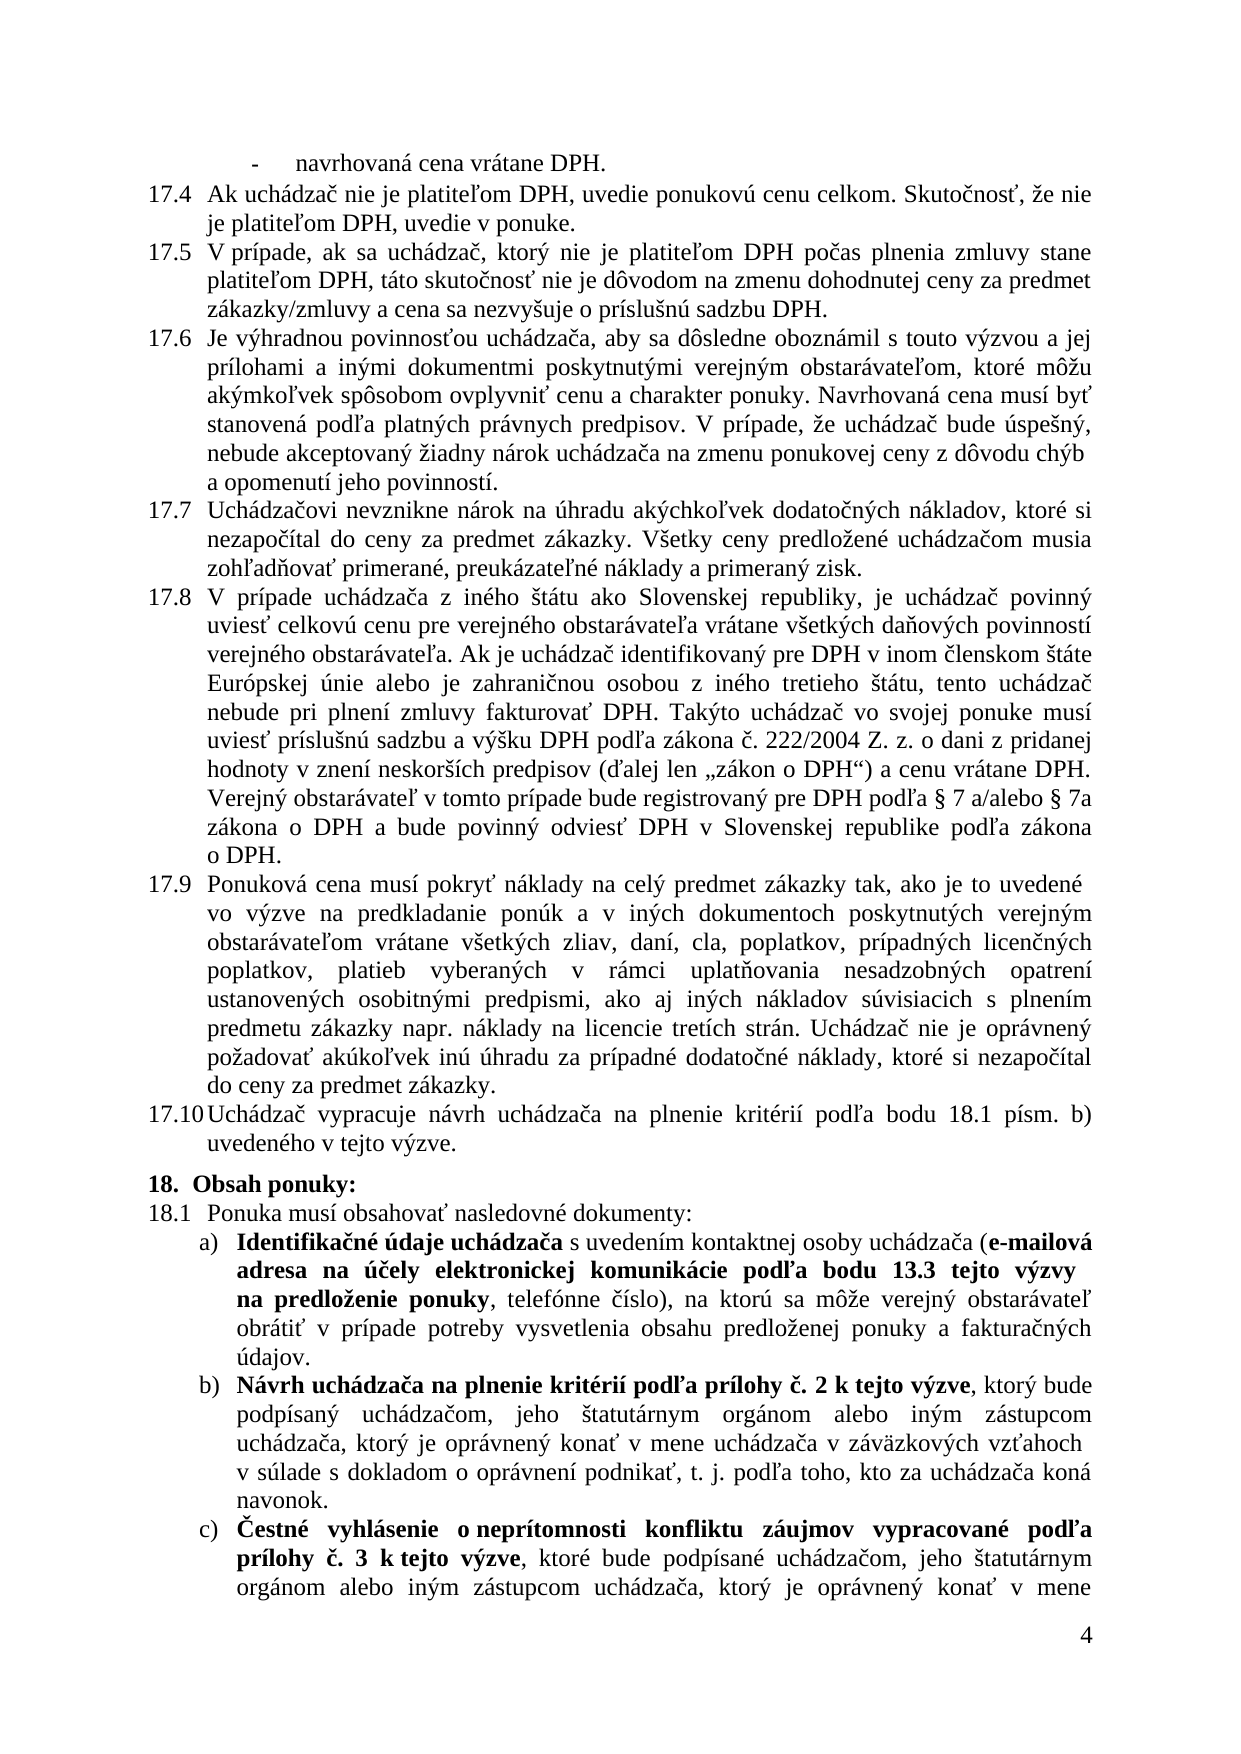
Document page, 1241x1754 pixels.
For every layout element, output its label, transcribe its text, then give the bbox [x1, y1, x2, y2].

list Uchádzač vypracuje návrh uchádzača na plnenie kritérií podľa bodu 18.1 písm. b) uvedeného v tejto výzve. [148, 1099, 1092, 1157]
list Návrh uchádzača na plnenie kritérií podľa prílohy č. 2 k tejto výzve, ktorý bude podpísaný uchádzačom, jeho štatutárnym orgánom alebo iným zástupcom uchádzača, ktorý je oprávnený konať v mene uchádzača v záväzkových vzťahoch v súlade s dokladom o oprávnení podnikať, t. j. podľa toho, kto za uchádzača koná navonok. [199, 1371, 1092, 1514]
list V prípade, ak sa uchádzač, ktorý nie je platiteľom DPH počas plnenia zmluvy stane platiteľom DPH, táto skutočnosť nie je dôvodom na zmenu dohodnutej ceny za predmet zákazky/zmluvy a cena sa nezvyšuje o príslušnú sadzbu DPH. [148, 237, 1092, 323]
list V prípade uchádzača z iného štátu ako Slovenskej republiky, je uchádzač povinný uviesť celkovú cenu pre verejného obstarávateľa vrátane všetkých daňových povinností verejného obstarávateľa. Ak je uchádzač identifikovaný pre DPH v inom členskom štáte Európskej únie alebo je zahraničnou osobou z iného tretieho štátu, tento uchádzač nebude pri plnení zmluvy fakturovať DPH. Takýto uchádzač vo svojej ponuke musí uviesť príslušnú sadzbu a výšku DPH podľa zákona č. 222/2004 Z. z. o dani z pridanej hodnoty v znení neskorších predpisov (ďalej len „zákon o DPH“) a cenu vrátane DPH. Verejný obstarávateľ v tomto prípade bude registrovaný pre DPH podľa § 7 a/alebo § 7a zákona o DPH a bude povinný odviesť DPH v Slovenskej republike podľa zákona o DPH. [148, 582, 1092, 869]
list Identifikačné údaje uchádzača s uvedením kontaktnej osoby uchádzača (e-mailová adresa na účely elektronickej komunikácie podľa bodu 13.3 tejto výzvy na predloženie ponuky, telefónne číslo), na ktorú sa môže verejný obstarávateľ obrátiť v prípade potreby vysvetlenia obsahu predloženej ponuky a fakturačných údajov. [199, 1227, 1092, 1371]
list Obsah ponuky: [148, 1169, 1092, 1198]
list Je výhradnou povinnosťou uchádzača, aby sa dôsledne oboznámil s touto výzvou a jej prílohami a inými dokumentmi poskytnutými verejným obstarávateľom, ktoré môžu akýmkoľvek spôsobom ovplyvniť cenu a charakter ponuky. Navrhovaná cena musí byť stanovená podľa platných právnych predpisov. V prípade, že uchádzač bude úspešný, nebude akceptovaný žiadny nárok uchádzača na zmenu ponukovej ceny z dôvodu chýb a opomenutí jeho povinností. [148, 323, 1092, 496]
list navrhovaná cena vrátane DPH. [251, 148, 1092, 176]
list Ak uchádzač nie je platiteľom DPH, uvedie ponukovú cenu celkom. Skutočnosť, že nie je platiteľom DPH, uvedie v ponuke. [148, 179, 1092, 237]
list Ponuka musí obsahovať nasledovné dokumenty: [148, 1198, 1092, 1227]
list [199, 1514, 1092, 1601]
list Uchádzačovi nevznikne nárok na úhradu akýchkoľvek dodatočných nákladov, ktoré si nezapočítal do ceny za predmet zákazky. Všetky ceny predložené uchádzačom musia zohľadňovať primerané, preukázateľné náklady a primeraný zisk. [148, 496, 1092, 582]
list Ponuková cena musí pokryť náklady na celý predmet zákazky tak, ako je to uvedené vo výzve na predkladanie ponúk a v iných dokumentoch poskytnutých verejným obstarávateľom vrátane všetkých zliav, daní, cla, poplatkov, prípadných licenčných poplatkov, platieb vyberaných v rámci uplatňovania nesadzobných opatrení ustanovených osobitnými predpismi, ako aj iných nákladov súvisiacich s plnením predmetu zákazky napr. náklady na licencie tretích strán. Uchádzač nie je oprávnený požadovať akúkoľvek inú úhradu za prípadné dodatočné náklady, ktoré si nezapočítal do ceny za predmet zákazky. [148, 869, 1092, 1099]
